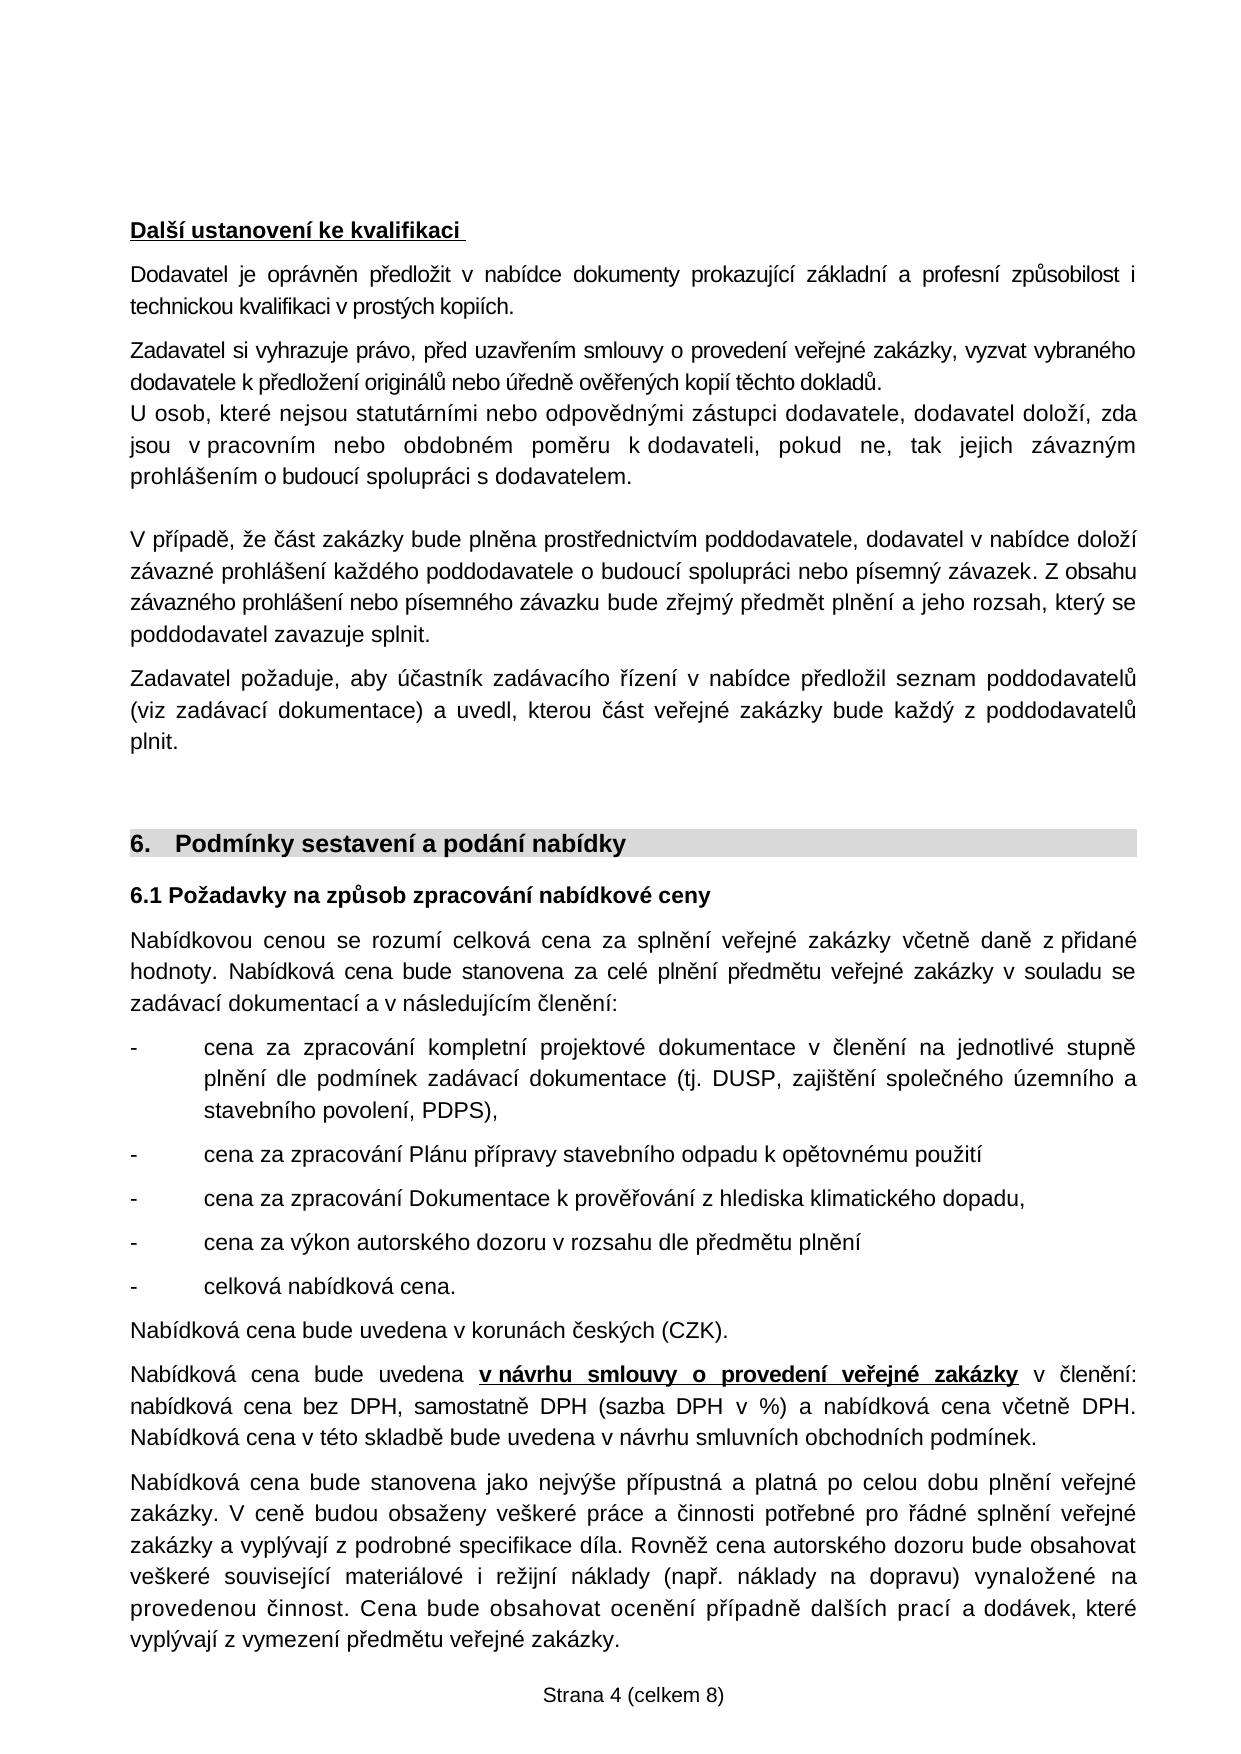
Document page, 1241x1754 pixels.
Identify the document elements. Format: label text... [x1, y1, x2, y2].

text - cena za zpracování Dokumentace k prověřování z hlediska klimatického dopadu, [130, 1185, 1137, 1211]
text Nabídková cena bude uvedena v korunách českých (CZK). [130, 1317, 1137, 1343]
text Nabídková cena bude stanovena jako nejvýše přípustná a platná po celou dobu plnění veřejné zakázky. V ceně budou obsaženy veškeré práce a činnosti potřebné pro řádné splnění veřejné zakázky a vyplývají z podrobné specifikace díla. Rovněž cena autorského dozoru bude obsahovat veškeré související materiálové i režijní náklady (např. náklady na dopravu) vynaložené na provedenou činnost. Cena bude obsahovat ocenění případně dalších prací a dodávek, které vyplývají z vymezení předmětu veřejné zakázky. [130, 1468, 1137, 1653]
text U osob, které nejsou statutárními nebo odpovědnými zástupci dodavatele, dodavatel doloží, zda jsou v pracovním nebo obdobném poměru k dodavateli, pokud ne, tak jejich závazným prohlášením o budoucí spolupráci s dodavatelem. [130, 400, 1137, 489]
text - celková nabídková cena. [130, 1273, 1137, 1299]
list Další ustanovení ke kvalifikaci [130, 217, 1137, 243]
subtitle Podmínky sestavení a podání nabídky [130, 829, 1137, 857]
text Dodavatel je oprávněn předložit v nabídce dokumenty prokazující základní a profesní způsobilost i technickou kvalifikaci v prostých kopiích. [130, 261, 1137, 319]
text - cena za výkon autorského dozoru v rozsahu dle předmětu plnění [130, 1229, 1137, 1255]
text - cena za zpracování Plánu přípravy stavebního odpadu k opětovnému použití [130, 1141, 1137, 1167]
text V případě, že část zakázky bude plněna prostřednictvím poddodavatele, dodavatel v nabídce doloží závazné prohlášení každého poddodavatele o budoucí spolupráci nebo písemný závazek. Z obsahu závazného prohlášení nebo písemného závazku bude zřejmý předmět plnění a jeho rozsah, který se poddodavatel zavazuje splnit. [130, 526, 1137, 647]
text Nabídková cena bude uvedena v návrhu smlouvy o provedení veřejné zakázky v členění: nabídková cena bez DPH, samostatně DPH (sazba DPH v %) a nabídková cena včetně DPH. Nabídková cena v této skladbě bude uvedena v návrhu smluvních obchodních podmínek. [130, 1361, 1137, 1451]
text Zadavatel si vyhrazuje právo, před uzavřením smlouvy o provedení veřejné zakázky, vyzvat vybraného dodavatele k předložení originálů nebo úředně ověřených kopií těchto dokladů. [130, 337, 1137, 395]
text Nabídkovou cenou se rozumí celková cena za splnění veřejné zakázky včetně daně z přidané hodnoty. Nabídková cena bude stanovena za celé plnění předmětu veřejné zakázky v souladu se zadávací dokumentací a v následujícím členění: [130, 927, 1137, 1016]
text Zadavatel požaduje, aby účastník zadávacího řízení v nabídce předložil seznam poddodavatelů (viz zadávací dokumentace) a uvedl, kterou část veřejné zakázky bude každý z poddodavatelů plnit. [130, 665, 1137, 754]
text - cena za zpracování kompletní projektové dokumentace v členění na jednotlivé stupně plnění dle podmínek zadávací dokumentace (tj. DUSP, zajištění společného územního a stavebního povolení, PDPS), [130, 1034, 1137, 1123]
text 6.1 Požadavky na způsob zpracování nabídkové ceny [130, 882, 1137, 909]
